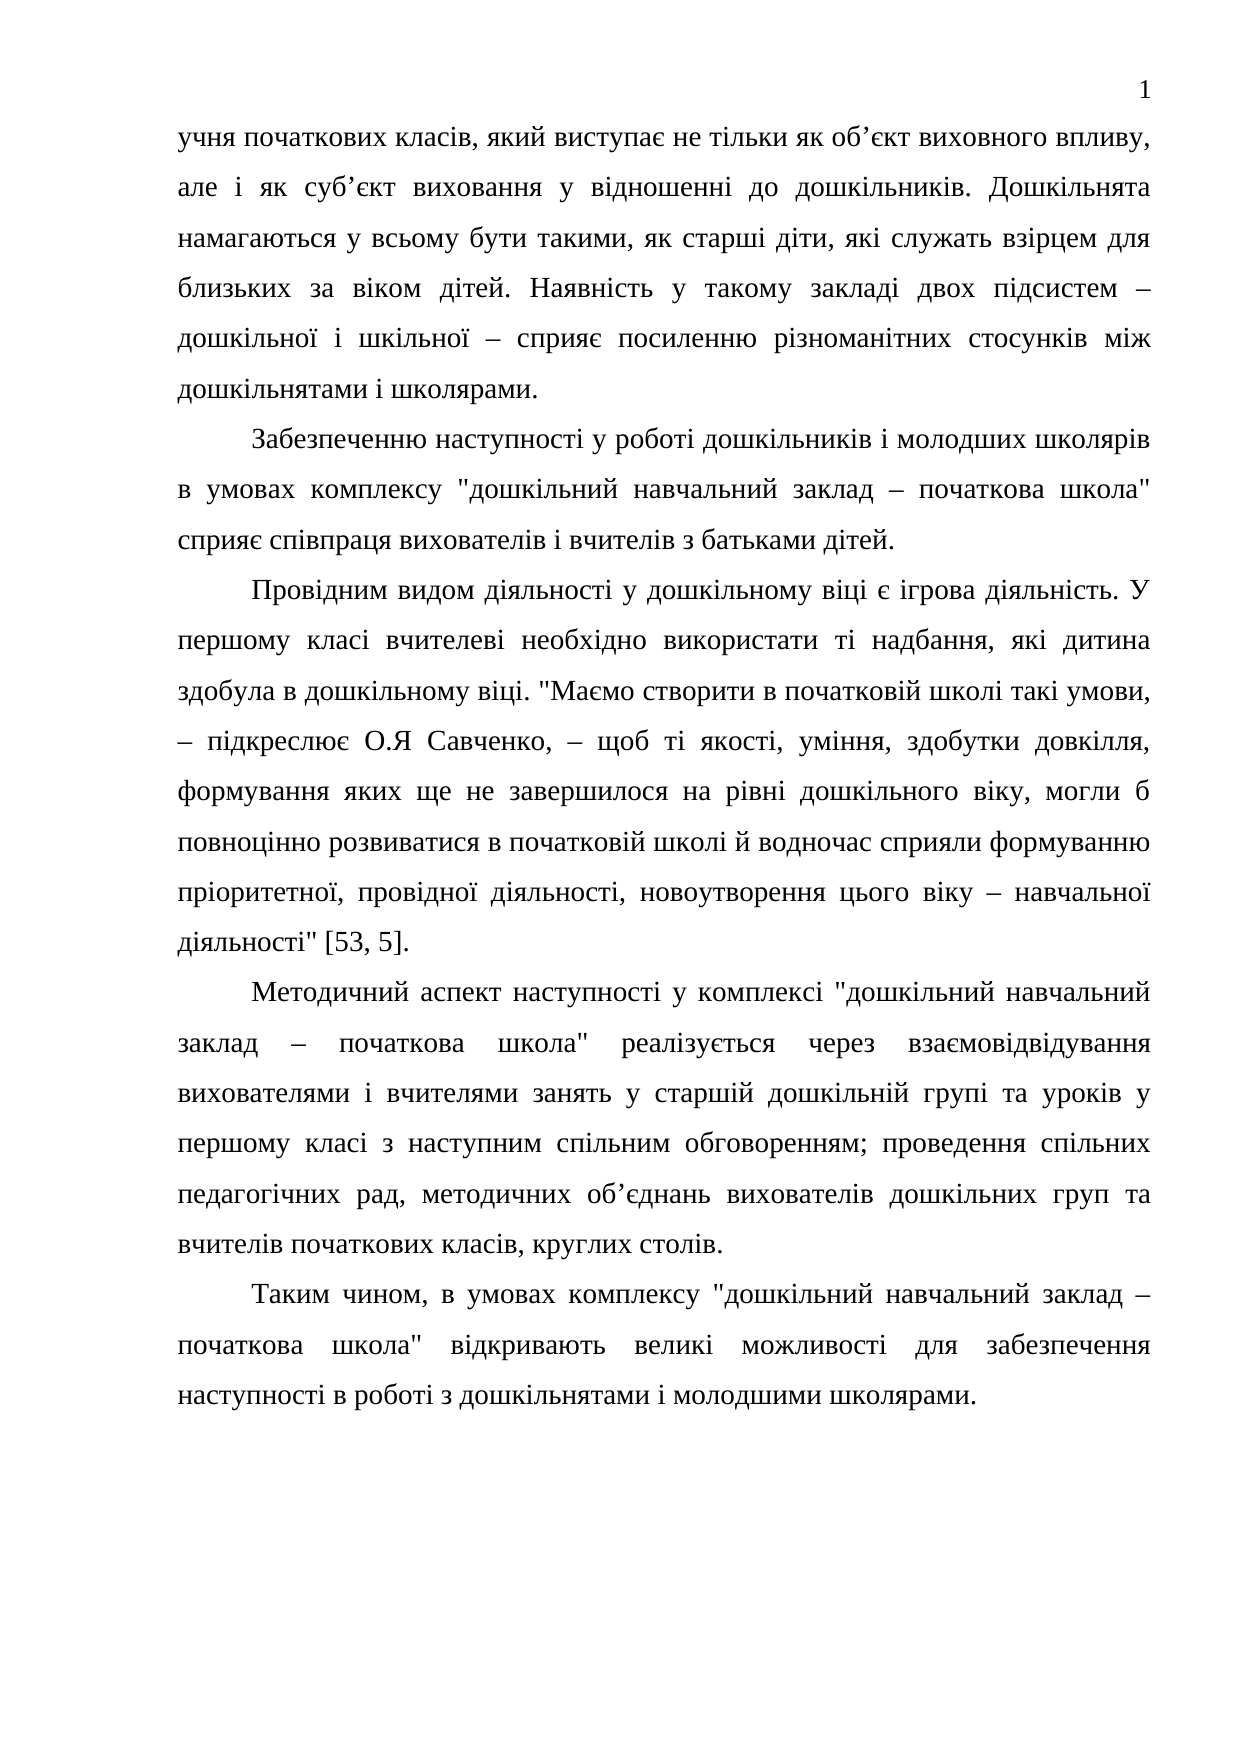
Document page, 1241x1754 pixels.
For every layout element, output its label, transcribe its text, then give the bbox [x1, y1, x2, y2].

text Провідним видом діяльності у дошкільному віці є ігрова діяльність. У першому класі вчителеві необхідно використати ті надбання, які дитина здобула в дошкільному віці. "Маємо створити в початковій школі такі умови, – підкреслює О.Я Савченко, – щоб ті якості, уміння, здобутки довкілля, формування яких ще не завершилося на рівні дошкільного віку, могли б повноцінно розвиватися в початковій школі й водночас сприяли формуванню пріоритетної, провідної діяльності, новоутворення цього віку – навчальної діяльності" [53, 5]. [177, 572, 1152, 958]
text Забезпеченню наступності у роботі дошкільників і молодших школярів в умовах комплексу "дошкільний навчальний заклад – початкова школа" сприяє співпраця вихователів і вчителів з батьками дітей. [177, 421, 1152, 555]
text Методичний аспект наступності у комплексі "дошкільний навчальний заклад – початкова школа" реалізується через взаємовідвідування вихователями і вчителями занять у старшій дошкільній групі та уроків у першому класі з наступним спільним обговоренням; проведення спільних педагогічних рад, методичних об’єднань вихователів дошкільних груп та вчителів початкових класів, круглих столів. [177, 974, 1152, 1260]
text Таким чином, в умовах комплексу "дошкільний навчальний заклад – початкова школа" відкривають великі можливості для забезпечення наступності в роботі з дошкільнятами і молодшими школярами. [177, 1276, 1152, 1411]
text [177, 119, 1152, 404]
